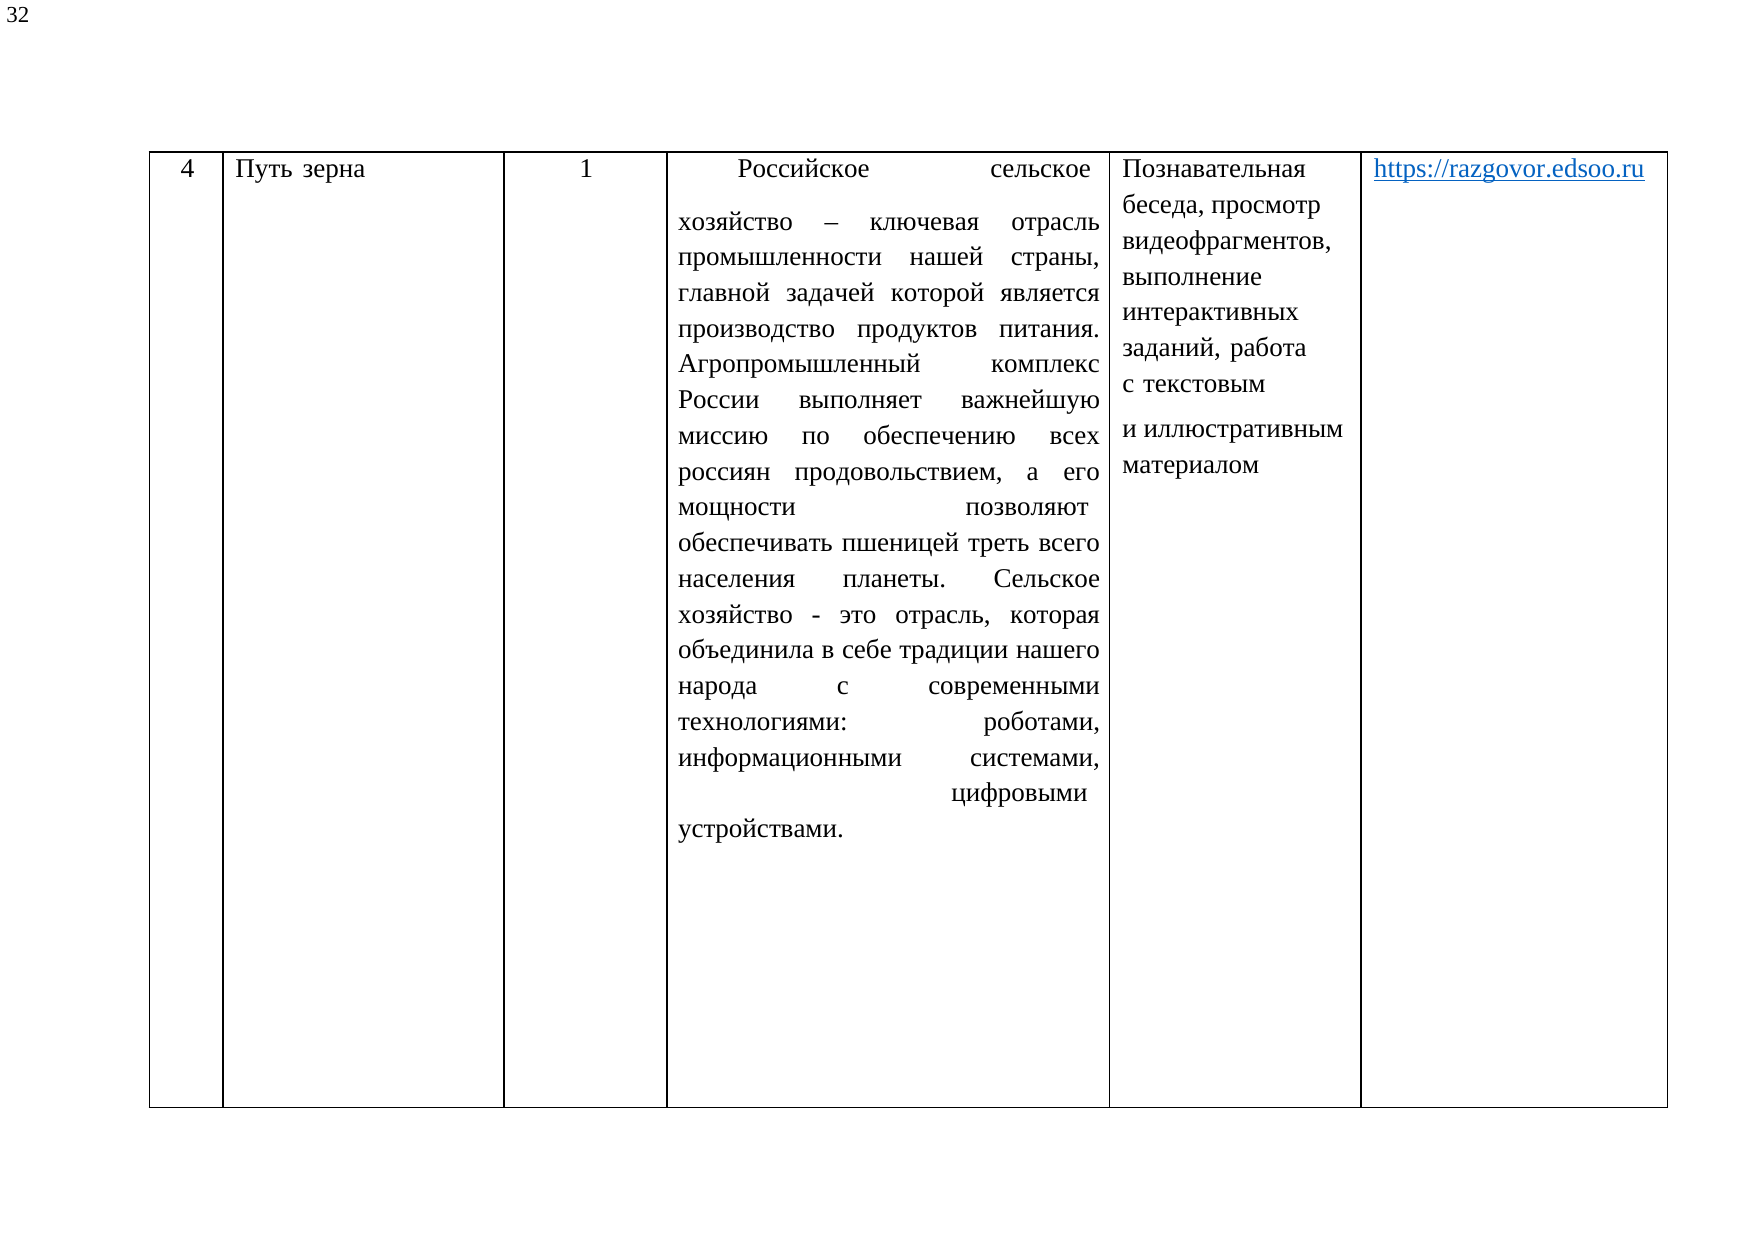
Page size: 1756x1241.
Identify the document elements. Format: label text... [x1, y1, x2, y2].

table_header https://razgovor.edsoo.ru [1362, 153, 1667, 1107]
table_header 1 [505, 153, 666, 1107]
table_header Российское сельское хозяйство – ключевая отрасль промышленности нашей страны, главной задачей которой является производство продуктов питания. Агропромышленный комплекс России выполняет важнейшую миссию по обеспечению всех россиян продовольствием, а его мощности позволяют обеспечивать пшеницей треть всего населения планеты. Сельское хозяйство - это отрасль, которая объединила в себе традиции нашего народа с современными технологиями: роботами, информационными системами, цифровыми устройствами. [668, 153, 1109, 1107]
table_header Познавательная беседа, просмотр видеофрагментов, выполнение интерактивных заданий, работа с текстовым и иллюстративным материалом [1110, 153, 1360, 1107]
table_header 4 [150, 153, 222, 1107]
table_header Путь зерна [224, 153, 503, 1107]
